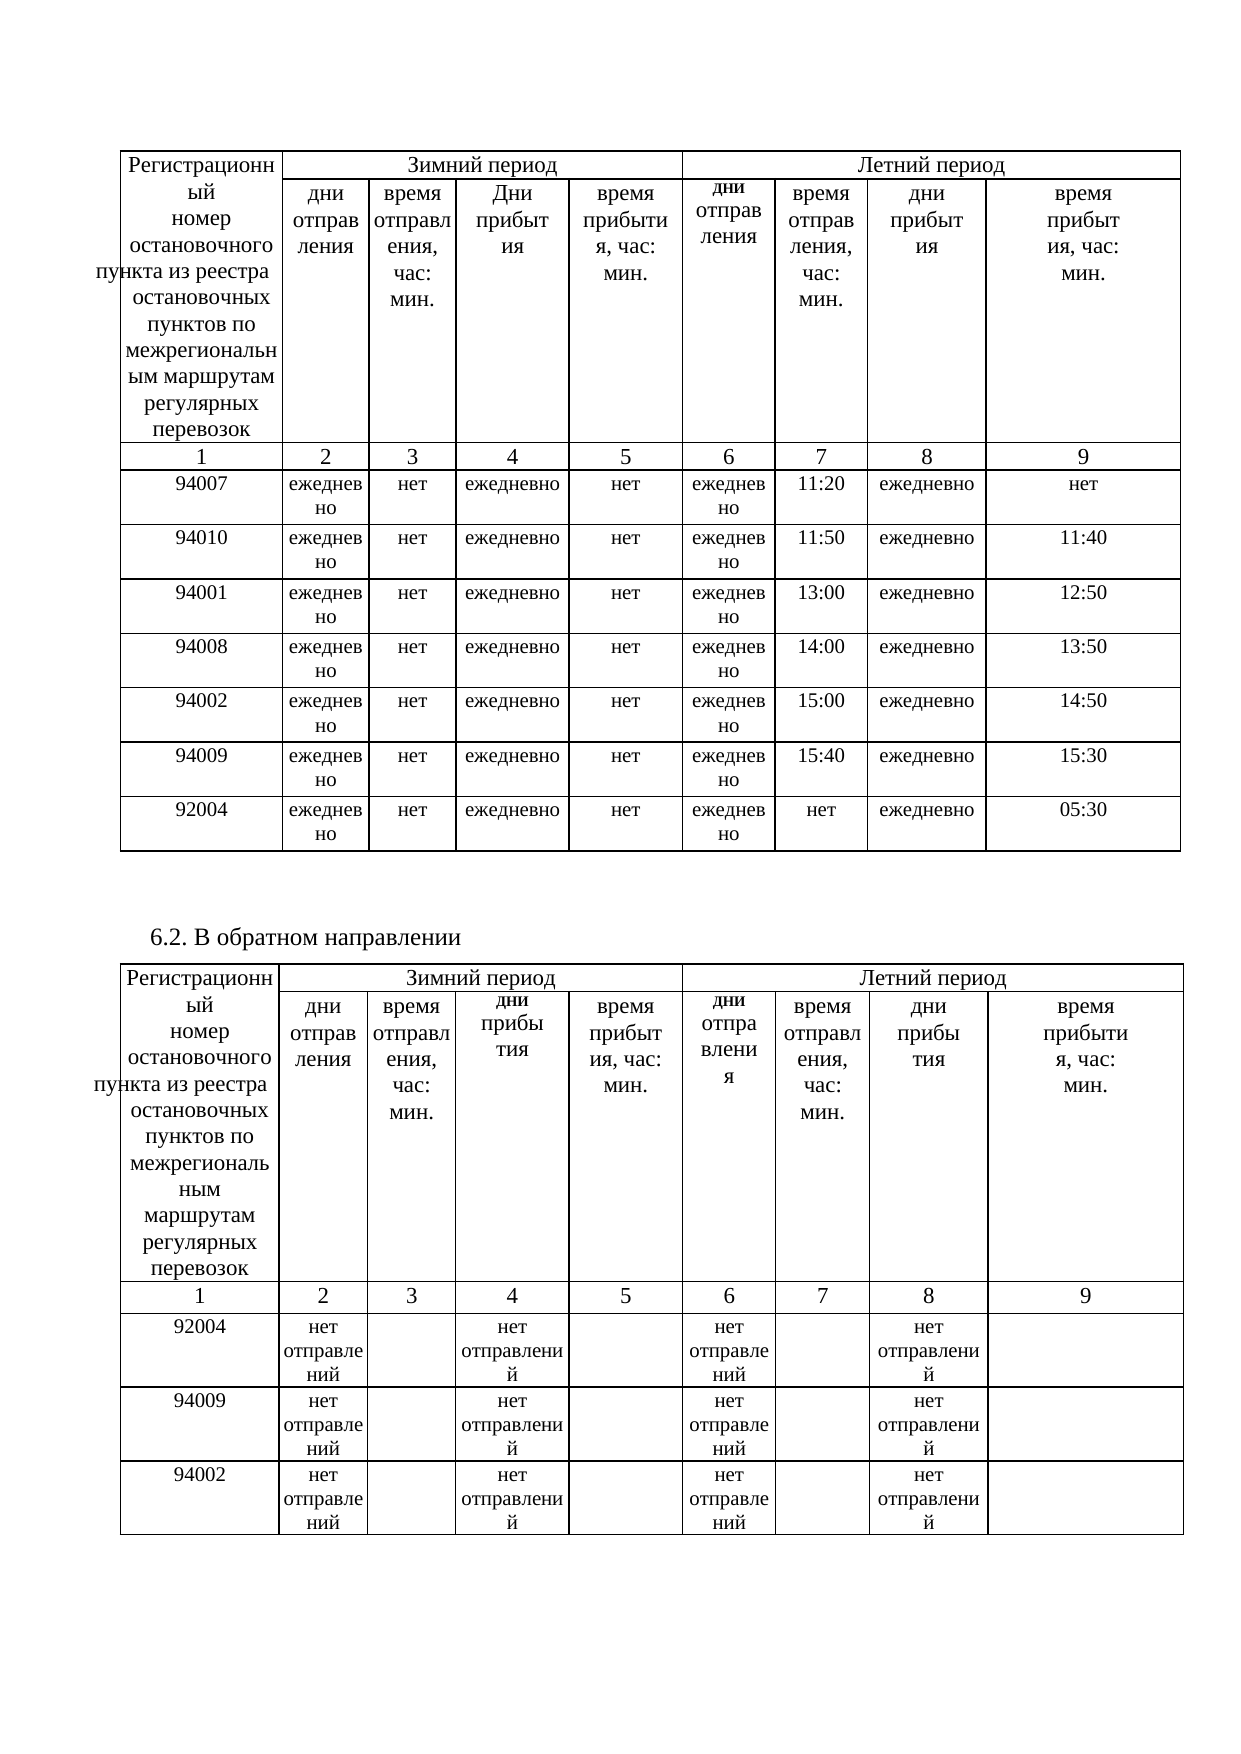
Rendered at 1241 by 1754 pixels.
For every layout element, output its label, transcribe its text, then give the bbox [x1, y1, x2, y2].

table_cell нет отправлений [280, 1462, 367, 1534]
table_cell 3 [368, 1282, 455, 1312]
table_cell время отправл ения, час: мин. [776, 992, 869, 1281]
table_cell время отправл ения, час: мин. [368, 992, 455, 1281]
table_cell ежедневно [683, 471, 774, 524]
table_cell нет отправлений [456, 1314, 568, 1386]
table_cell 94009 [121, 1388, 278, 1460]
table_cell [989, 1314, 1183, 1386]
table_cell 8 [868, 443, 985, 469]
table_cell 94008 [121, 634, 282, 687]
table_cell ежедневно [283, 634, 368, 687]
table_cell ежедневно [868, 580, 985, 632]
table_cell ежедневно [683, 688, 774, 741]
table_cell нет отправлений [683, 1314, 775, 1386]
table_cell время отправ ления, час: мин. [776, 180, 867, 441]
table_header Зимний период [283, 152, 682, 178]
table_header Регистрационный номер остановочного пункта из реестра остановочных пунктов по межрегиональным маршрутам регулярных перевозок [121, 152, 282, 441]
table_cell ежедневно [683, 525, 774, 578]
table_cell нет [570, 634, 682, 687]
table_cell ежедневно [683, 743, 774, 796]
table_cell 9 [987, 443, 1180, 469]
table_cell нет отправлений [683, 1388, 775, 1460]
table_cell 92004 [121, 1314, 278, 1386]
table_cell 94009 [121, 743, 282, 796]
table_cell ДНИ отправ ления [683, 180, 774, 441]
table_cell нет [370, 634, 455, 687]
table_cell 15:00 [776, 688, 867, 741]
table_cell 14:50 [987, 688, 1180, 741]
table_cell нет отправлений [870, 1314, 987, 1386]
table_cell нет [570, 580, 682, 632]
table_cell ежедневно [457, 688, 568, 741]
table_cell нет [570, 471, 682, 524]
table_cell нет [370, 471, 455, 524]
table_cell нет [570, 525, 682, 578]
table_cell ежедневно [283, 688, 368, 741]
table_cell [368, 1314, 455, 1386]
table_cell ДНИ прибы тия [456, 992, 568, 1281]
table_cell ежедневно [683, 580, 774, 632]
table_cell ежедневно [283, 580, 368, 632]
table_cell ежедневно [868, 471, 985, 524]
table_cell 2 [280, 1282, 367, 1312]
table_cell 1 [121, 1282, 278, 1312]
table_cell нет [570, 743, 682, 796]
table_cell 94001 [121, 580, 282, 632]
table_header Регистрационный номер остановочного пункта из реестра остановочных пунктов по межрегиональным маршрутам регулярных перевозок [121, 965, 278, 1281]
table_cell нет [370, 743, 455, 796]
table_cell 94010 [121, 525, 282, 578]
table_cell ежедневно [868, 634, 985, 687]
table_cell нет [370, 525, 455, 578]
table_cell [570, 1388, 682, 1460]
table_cell 94007 [121, 471, 282, 524]
table_cell 14:00 [776, 634, 867, 687]
table_cell 92004 [121, 797, 282, 850]
table_cell нет отправлений [456, 1462, 568, 1534]
table_cell 12:50 [987, 580, 1180, 632]
table_cell ежедневно [457, 471, 568, 524]
table_cell время прибыт ия, час: мин. [570, 992, 682, 1281]
table_cell ежедневно [457, 743, 568, 796]
table_cell 5 [570, 443, 682, 469]
table_cell нет отправлений [683, 1462, 775, 1534]
table_cell 15:40 [776, 743, 867, 796]
table_cell ежедневно [457, 634, 568, 687]
table_cell 05:30 [987, 797, 1180, 850]
table_cell [989, 1388, 1183, 1460]
table_cell нет [370, 580, 455, 632]
table_cell ежедневно [283, 471, 368, 524]
table_cell 13:00 [776, 580, 867, 632]
table_cell 9 [989, 1282, 1183, 1312]
table_header Летний период [683, 965, 1183, 991]
table_cell ежедневно [683, 634, 774, 687]
table_header Зимний период [280, 965, 682, 991]
table_cell дни прибыт ия [868, 180, 985, 441]
table_cell 94002 [121, 688, 282, 741]
table_header Летний период [683, 152, 1180, 178]
table_cell дни прибы тия [870, 992, 987, 1281]
table_cell [776, 1314, 869, 1386]
table_cell 4 [456, 1282, 568, 1312]
table_cell дни отправ ления [283, 180, 368, 441]
table_cell нет отправлений [456, 1388, 568, 1460]
table_cell ежедневно [283, 525, 368, 578]
table_cell нет [776, 797, 867, 850]
table_cell 7 [776, 1282, 869, 1312]
table_cell ежедневно [457, 797, 568, 850]
table_cell 6 [683, 1282, 775, 1312]
table_cell Дни прибыт ия [457, 180, 568, 441]
table_cell 6 [683, 443, 774, 469]
table_cell нет отправлений [870, 1388, 987, 1460]
table_cell [776, 1462, 869, 1534]
table_cell 11:20 [776, 471, 867, 524]
table_cell ДНИ отпра влени я [683, 992, 775, 1281]
table_cell время прибыти я, час: мин. [989, 992, 1183, 1281]
table_cell 11:40 [987, 525, 1180, 578]
table_cell ежедневно [868, 743, 985, 796]
table_cell время прибыти я, час: мин. [570, 180, 682, 441]
table_cell нет [370, 688, 455, 741]
table_cell ежедневно [283, 797, 368, 850]
table_cell [570, 1314, 682, 1386]
table_cell 15:30 [987, 743, 1180, 796]
table_cell ежедневно [457, 525, 568, 578]
table_cell ежедневно [457, 580, 568, 632]
table_cell время отправл ения, час: мин. [370, 180, 455, 441]
table_cell ежедневно [868, 525, 985, 578]
table_cell [368, 1388, 455, 1460]
table_cell нет [370, 797, 455, 850]
table_cell нет [987, 471, 1180, 524]
text 6.2. В обратном направлении [150, 922, 1090, 950]
table_cell ежедневно [868, 688, 985, 741]
table_cell ежедневно [283, 743, 368, 796]
table_cell 1 [121, 443, 282, 469]
table_cell ежедневно [683, 797, 774, 850]
table_cell нет отправлений [280, 1388, 367, 1460]
table_cell 4 [457, 443, 568, 469]
table_cell ежедневно [868, 797, 985, 850]
table_cell [776, 1388, 869, 1460]
table_cell 7 [776, 443, 867, 469]
table_cell 5 [570, 1282, 682, 1312]
table_cell нет [570, 688, 682, 741]
table_cell [989, 1462, 1183, 1534]
table_cell нет отправлений [870, 1462, 987, 1534]
table_cell 8 [870, 1282, 987, 1312]
table_cell 94002 [121, 1462, 278, 1534]
table_cell нет отправлений [280, 1314, 367, 1386]
table_cell нет [570, 797, 682, 850]
table_cell [368, 1462, 455, 1534]
table_cell [570, 1462, 682, 1534]
table_cell 13:50 [987, 634, 1180, 687]
table_cell дни отправ ления [280, 992, 367, 1281]
table_cell время прибыт ия, час: мин. [987, 180, 1180, 441]
table_cell 3 [370, 443, 455, 469]
table_cell 11:50 [776, 525, 867, 578]
table_cell 2 [283, 443, 368, 469]
